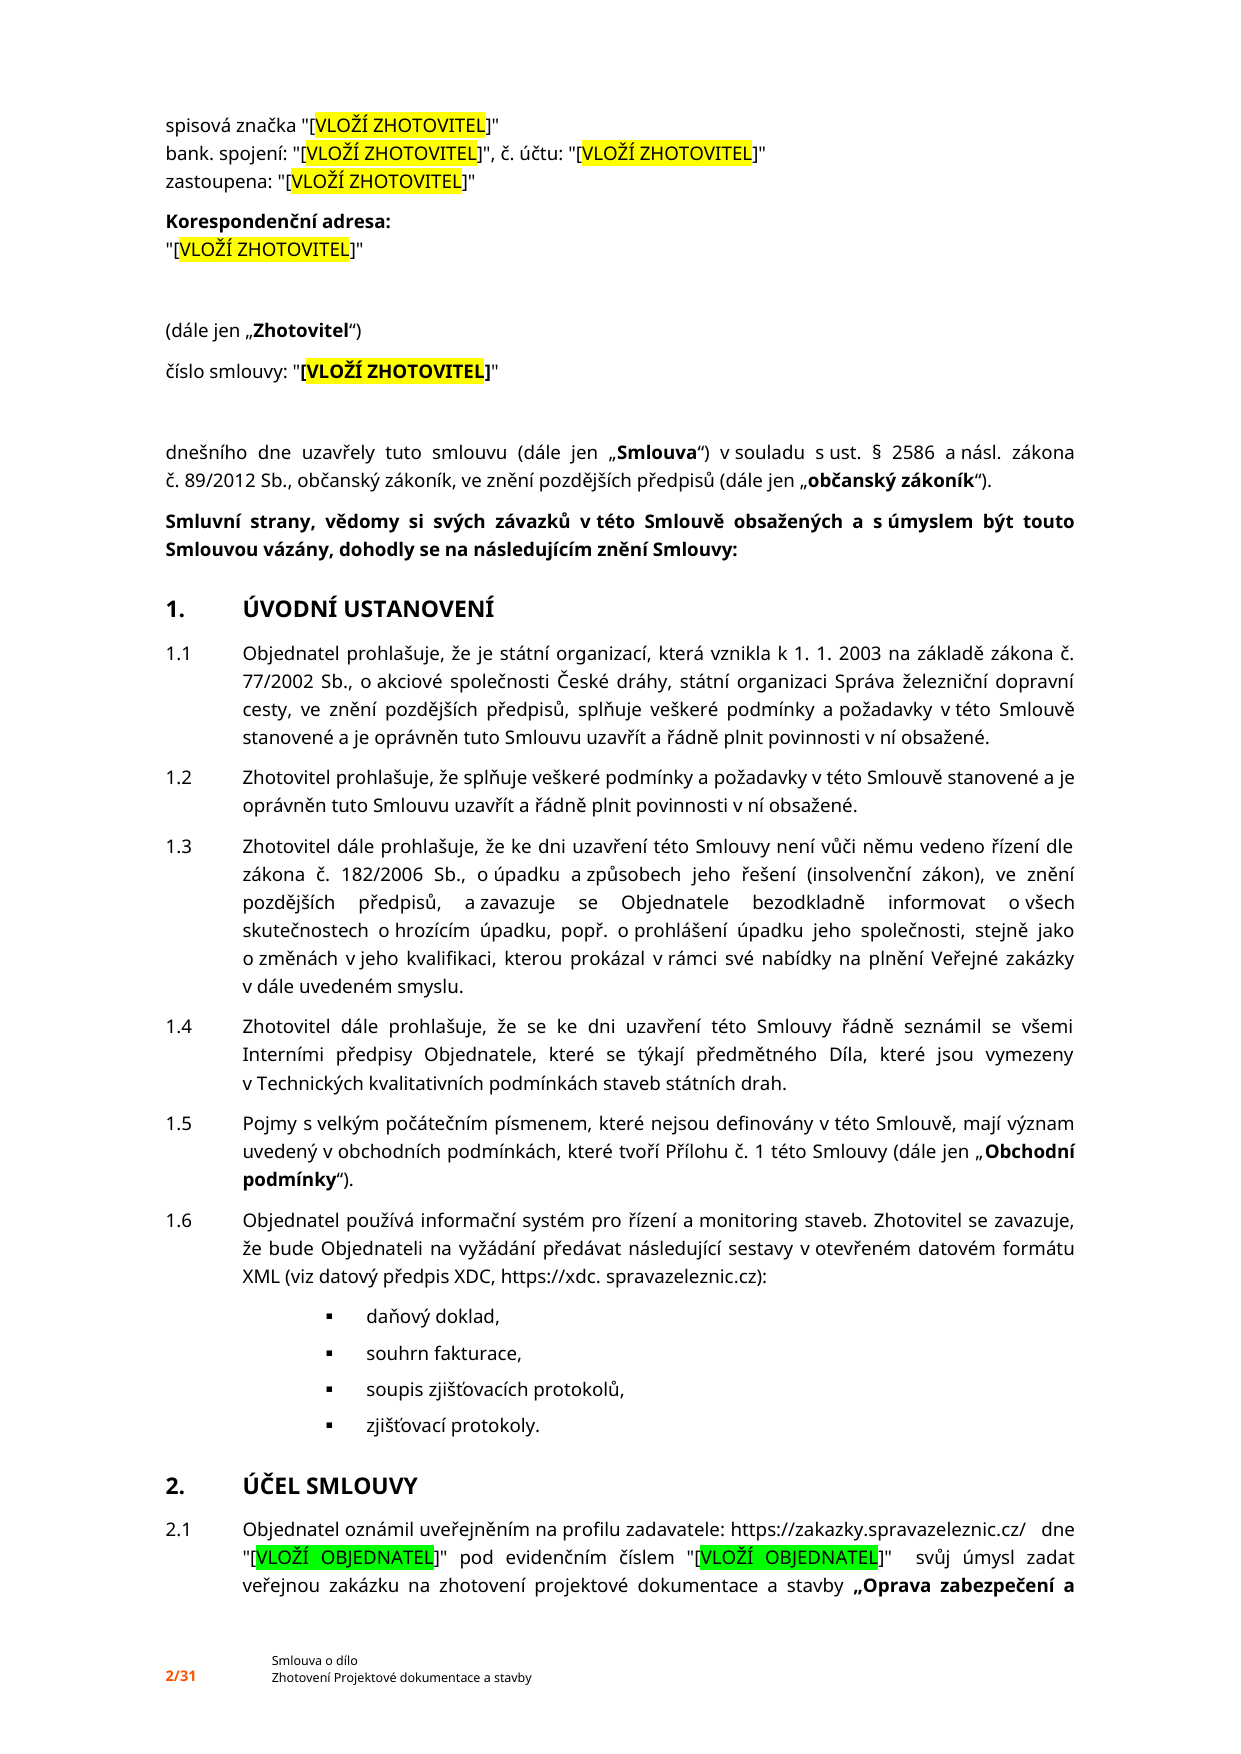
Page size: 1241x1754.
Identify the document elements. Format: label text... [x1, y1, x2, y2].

text spisová značka "[VLOŽÍ ZHOTOVITEL]" [165, 112, 315, 138]
text zjišťovací protokoly. [325, 1412, 1075, 1438]
text Pojmy s velkým počátečním písmenem, které nejsou definovány v této Smlouvě, mají význam uvedený v obchodních podmínkách, které tvoří Přílohu č. 1 této Smlouvy (dále jen „Obchodní podmínky“). [165, 1110, 1075, 1192]
text bank. spojení: "[VLOŽÍ ZHOTOVITEL]", č. účtu: "[VLOŽÍ ZHOTOVITEL]" [752, 140, 1075, 166]
text daňový doklad, [325, 1303, 1075, 1329]
text Zhotovitel dále prohlašuje, že ke dni uzavření této Smlouvy není vůči němu vedeno řízení dle zákona č. 182/2006 Sb., o úpadku a způsobech jeho řešení (insolvenční zákon), ve znění pozdějších předpisů, a zavazuje se Objednatele bezodkladně informovat o všech skutečnostech o hrozícím úpadku, popř. o prohlášení úpadku jeho společnosti, stejně jako o změnách v jeho kvalifikaci, kterou prokázal v rámci své nabídky na plnění Veřejné zakázky v dále uvedeném smyslu. [165, 833, 1075, 999]
text Zhotovitel prohlašuje, že splňuje veškeré podmínky a požadavky v této Smlouvě stanovené a je oprávněn tuto Smlouvu uzavřít a řádně plnit povinnosti v ní obsažené. [165, 764, 1075, 818]
text Smluvní strany, vědomy si svých závazků v této Smlouvě obsažených a s úmyslem být touto Smlouvou vázány, dohodly se na následujícím znění Smlouvy: [165, 508, 1075, 561]
text spisová značka "[VLOŽÍ ZHOTOVITEL]" [485, 112, 1075, 138]
text ÚVODNÍ USTANOVENÍ [165, 593, 1075, 624]
text zastoupena: "[VLOŽÍ ZHOTOVITEL]" [165, 168, 291, 194]
text Objednatel používá informační systém pro řízení a monitoring staveb. Zhotovitel se zavazuje, že bude Objednateli na vyžádání předávat následující sestavy v otevřeném datovém formátu XML (viz datový předpis XDC, https://xdc. spravazeleznic.cz): [165, 1207, 1075, 1288]
text zastoupena: "[VLOŽÍ ZHOTOVITEL]" [462, 168, 1075, 194]
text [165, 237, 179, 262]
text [165, 1517, 1075, 1598]
text soupis zjišťovacích protokolů, [325, 1376, 1075, 1402]
text (dále jen „Zhotovitel“) [165, 318, 1075, 343]
text číslo smlouvy: "[VLOŽÍ ZHOTOVITEL]" [165, 358, 306, 384]
text Objednatel prohlašuje, že je státní organizací, která vznikla k 1. 1. 2003 na základě zákona č. 77/2002 Sb., o akciové společnosti České dráhy, státní organizaci Správa železniční dopravní cesty, ve znění pozdějších předpisů, splňuje veškeré podmínky a požadavky v této Smlouvě stanovené a je oprávněn tuto Smlouvu uzavřít a řádně plnit povinnosti v ní obsažené. [165, 640, 1075, 749]
text Zhotovitel dále prohlašuje, že se ke dni uzavření této Smlouvy řádně seznámil se všemi Interními předpisy Objednatele, které se týkají předmětného Díla, které jsou vymezeny v Technických kvalitativních podmínkách staveb státních drah. [165, 1014, 1075, 1095]
text "[VLOŽÍ ZHOTOVITEL]" [349, 237, 1075, 262]
text dnešního dne uzavřely tuto smlouvu (dále jen „Smlouva“) v souladu s ust. § 2586 a násl. zákona č. 89/2012 Sb., občanský zákoník, ve znění pozdějších předpisů (dále jen „občanský zákoník“). [165, 439, 1075, 493]
text souhrn fakturace, [325, 1340, 1075, 1365]
text ÚČEL SMLOUVY [165, 1470, 1075, 1501]
text číslo smlouvy: "[VLOŽÍ ZHOTOVITEL]" [484, 358, 1075, 384]
text Korespondenční adresa: [165, 209, 1075, 234]
